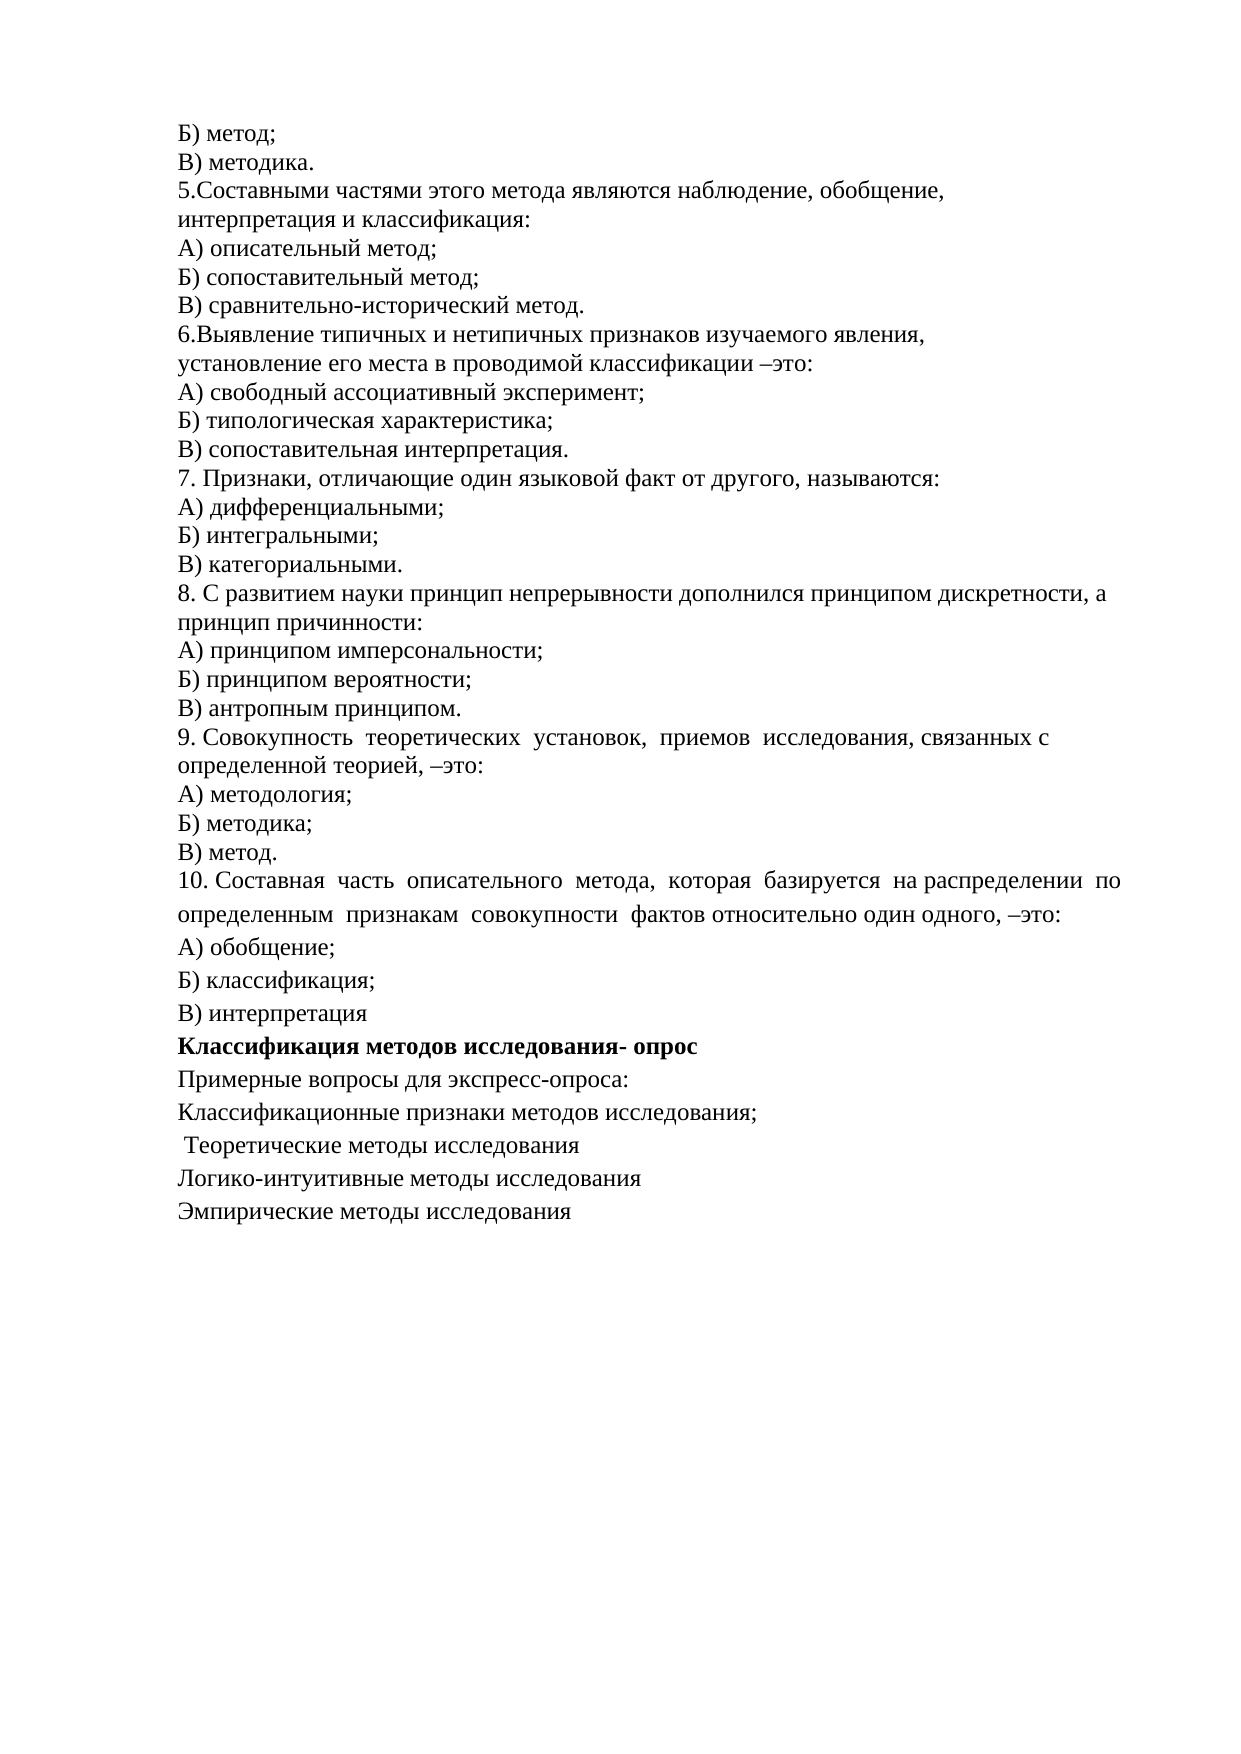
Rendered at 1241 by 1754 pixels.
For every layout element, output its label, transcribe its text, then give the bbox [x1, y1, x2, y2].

text 7. Признаки, отличающие один языковой факт от другого, называются: [177, 463, 1152, 492]
text В) категориальными. [177, 549, 1152, 578]
text Классификационные признаки методов исследования; [177, 1097, 1152, 1126]
text интерпретация и классификация: [177, 204, 1152, 233]
text Б) интегральными; [177, 521, 1152, 549]
text А) обобщение; [177, 932, 1152, 960]
text Б) сопоставительный метод; [177, 262, 1152, 291]
text 6.Выявление типичных и нетипичных признаков изучаемого явления, [177, 319, 1152, 348]
text Б) классификация; [177, 965, 1152, 993]
text В) сопоставительная интерпретация. [177, 434, 1152, 463]
text 10. Составная часть описательного метода, которая базируется на распределении по определенным признакам совокупности фактов относительно один одного, –это: [177, 866, 1152, 927]
text А) дифференциальными; [177, 492, 1152, 521]
text В) методика. [177, 147, 1152, 176]
text Примерные вопросы для экспресс-опроса: [177, 1064, 1152, 1092]
text В) сравнительно-исторический метод. [177, 291, 1152, 319]
text В) метод. [177, 837, 1152, 866]
text Б) методика; [177, 808, 1152, 837]
text Эмпирические методы исследования [177, 1196, 1152, 1224]
text Классификация методов исследования- опрос [177, 1031, 1152, 1059]
text Б) метод; [177, 118, 1152, 147]
text Теоретические методы исследования [177, 1130, 1152, 1158]
text установление его места в проводимой классификации –это: [177, 348, 1152, 377]
text А) описательный метод; [177, 233, 1152, 262]
text 5.Составными частями этого метода являются наблюдение, обобщение, [177, 176, 1152, 204]
text Логико-интуитивные методы исследования [177, 1163, 1152, 1192]
text Б) типологическая характеристика; [177, 406, 1152, 434]
text А) свободный ассоциативный эксперимент; [177, 377, 1152, 406]
text А) методология; [177, 779, 1152, 808]
text В) интерпретация [177, 998, 1152, 1026]
text Б) принципом вероятности; [177, 664, 1152, 693]
text 8. С развитием науки принцип непрерывности дополнился принципом дискретности, а принцип причинности: [177, 578, 1152, 636]
text 9. Совокупность теоретических установок, приемов исследования, связанных с определенной теорией, –это: [177, 722, 1152, 779]
text А) принципом имперсональности; [177, 636, 1152, 664]
text В) антропным принципом. [177, 693, 1152, 722]
